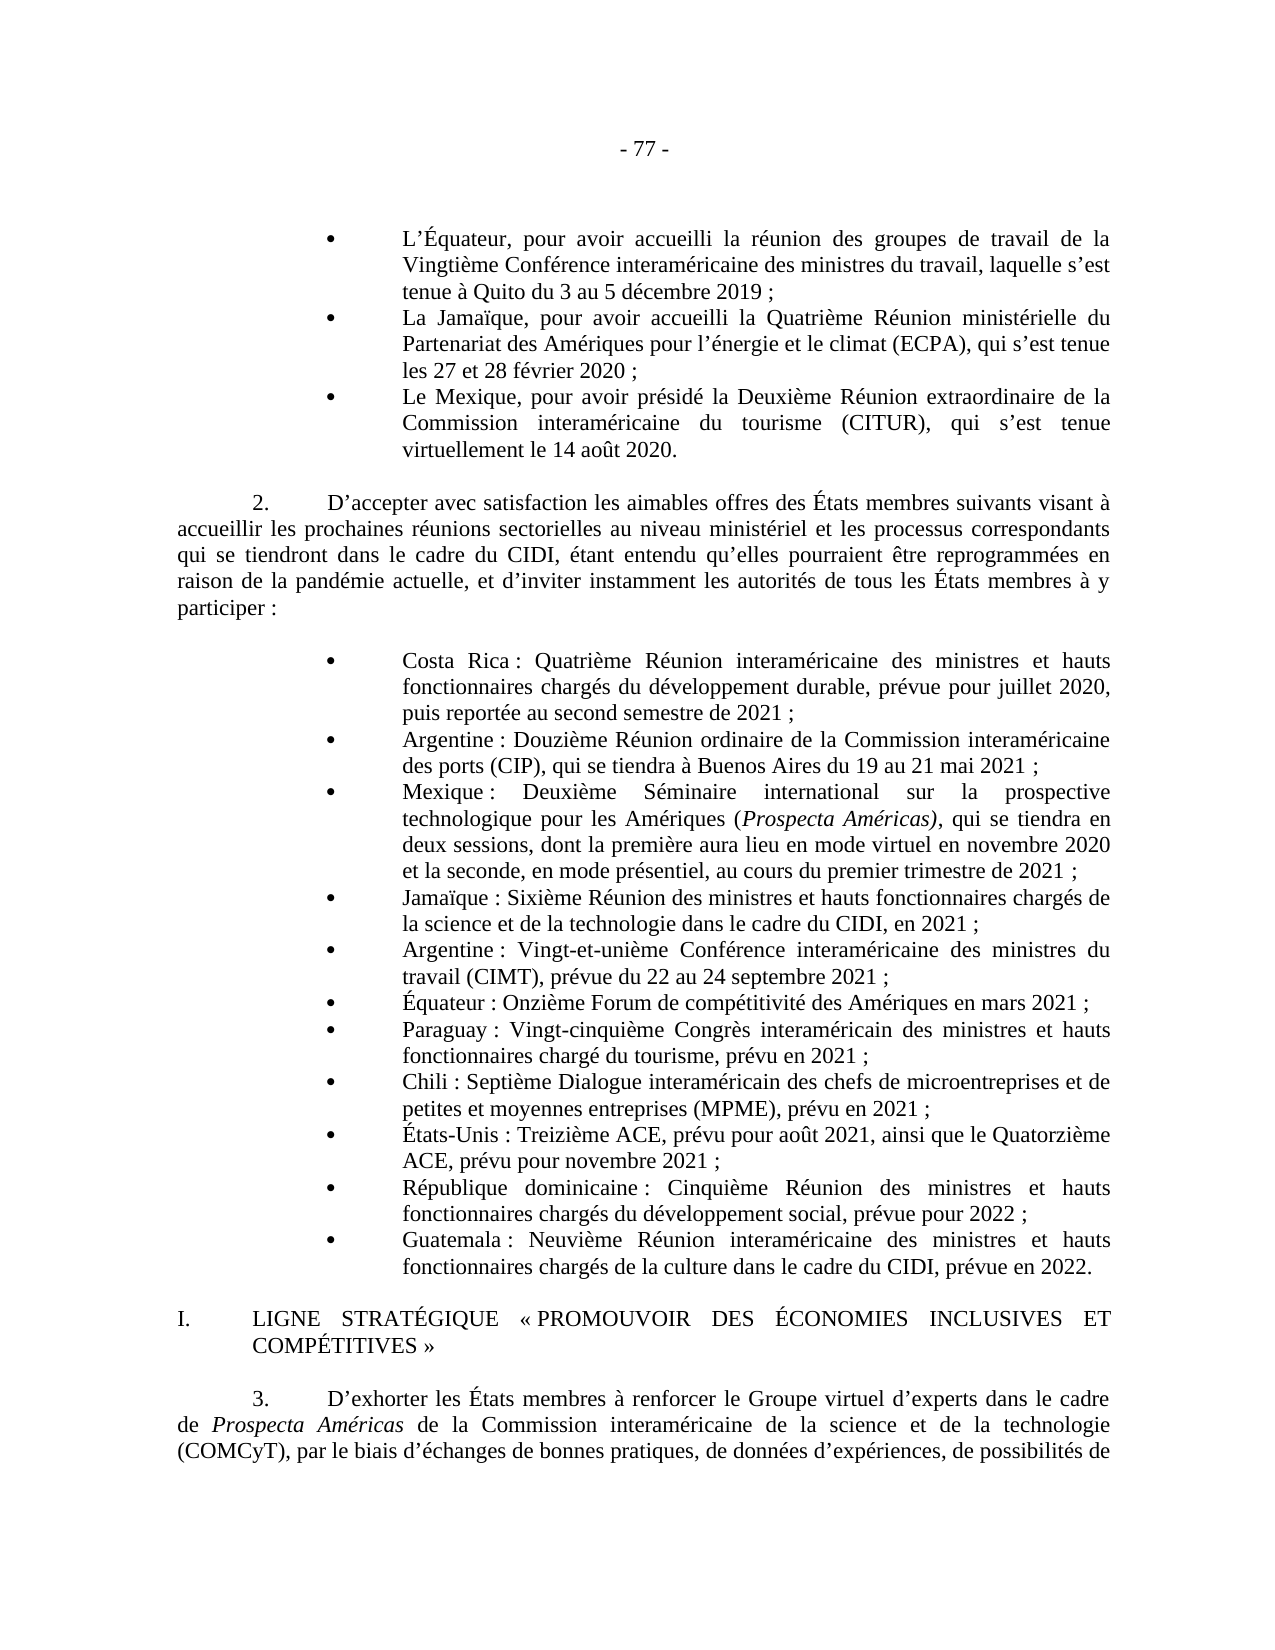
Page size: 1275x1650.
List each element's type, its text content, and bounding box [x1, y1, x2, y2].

list Mexique : Deuxième Séminaire international sur la prospective technologique pour les Amériques (Prospecta Américas), qui se tiendra en deux sessions, dont la première aura lieu en mode virtuel en novembre 2020 et la seconde, en mode présentiel, au cours du premier trimestre de 2021 ; [327, 778, 1111, 884]
list République dominicaine : Cinquième Réunion des ministres et hauts fonctionnaires chargés du développement social, prévue pour 2022 ; [327, 1174, 1111, 1226]
list États-Unis : Treizième ACE, prévu pour août 2021, ainsi que le Quatorzième ACE, prévu pour novembre 2021 ; [327, 1121, 1111, 1174]
list LIGNE STRATÉGIQUE « PROMOUVOIR DES ÉCONOMIES INCLUSIVES ET COMPÉTITIVES » [177, 1306, 1111, 1358]
list Jamaïque : Sixième Réunion des ministres et hauts fonctionnaires chargés de la science et de la technologie dans le cadre du CIDI, en 2021 ; [327, 884, 1111, 937]
list Costa Rica : Quatrième Réunion interaméricaine des ministres et hauts fonctionnaires chargés du développement durable, prévue pour juillet 2020, puis reportée au second semestre de 2021 ; [327, 647, 1111, 726]
text 2. D’accepter avec satisfaction les aimables offres des États membres suivants visant à accueillir les prochaines réunions sectorielles au niveau ministériel et les processus correspondants qui se tiendront dans le cadre du CIDI, étant entendu qu’elles pourraient être reprogrammées en raison de la pandémie actuelle, et d’inviter instamment les autorités de tous les États membres à y participer : [177, 488, 1111, 620]
list Chili : Septième Dialogue interaméricain des chefs de microentreprises et de petites et moyennes entreprises (MPME), prévu en 2021 ; [327, 1068, 1111, 1121]
list La Jamaïque, pour avoir accueilli la Quatrième Réunion ministérielle du Partenariat des Amériques pour l’énergie et le climat (ECPA), qui s’est tenue les 27 et 28 février 2020 ; [327, 304, 1111, 383]
list Argentine : Douzième Réunion ordinaire de la Commission interaméricaine des ports (CIP), qui se tiendra à Buenos Aires du 19 au 21 mai 2021 ; [327, 726, 1111, 778]
list Le Mexique, pour avoir présidé la Deuxième Réunion extraordinaire de la Commission interaméricaine du tourisme (CITUR), qui s’est tenue virtuellement le 14 août 2020. [327, 383, 1111, 462]
list Paraguay : Vingt-cinquième Congrès interaméricain des ministres et hauts fonctionnaires chargé du tourisme, prévu en 2021 ; [327, 1016, 1111, 1068]
list Guatemala : Neuvième Réunion interaméricaine des ministres et hauts fonctionnaires chargés de la culture dans le cadre du CIDI, prévue en 2022. [327, 1226, 1111, 1279]
list Argentine : Vingt-et-unième Conférence interaméricaine des ministres du travail (CIMT), prévue du 22 au 24 septembre 2021 ; [327, 937, 1111, 989]
list Équateur : Onzième Forum de compétitivité des Amériques en mars 2021 ; [327, 989, 1111, 1016]
list L’Équateur, pour avoir accueilli la réunion des groupes de travail de la Vingtième Conférence interaméricaine des ministres du travail, laquelle s’est tenue à Quito du 3 au 5 décembre 2019 ; [327, 225, 1111, 304]
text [177, 1384, 1111, 1464]
